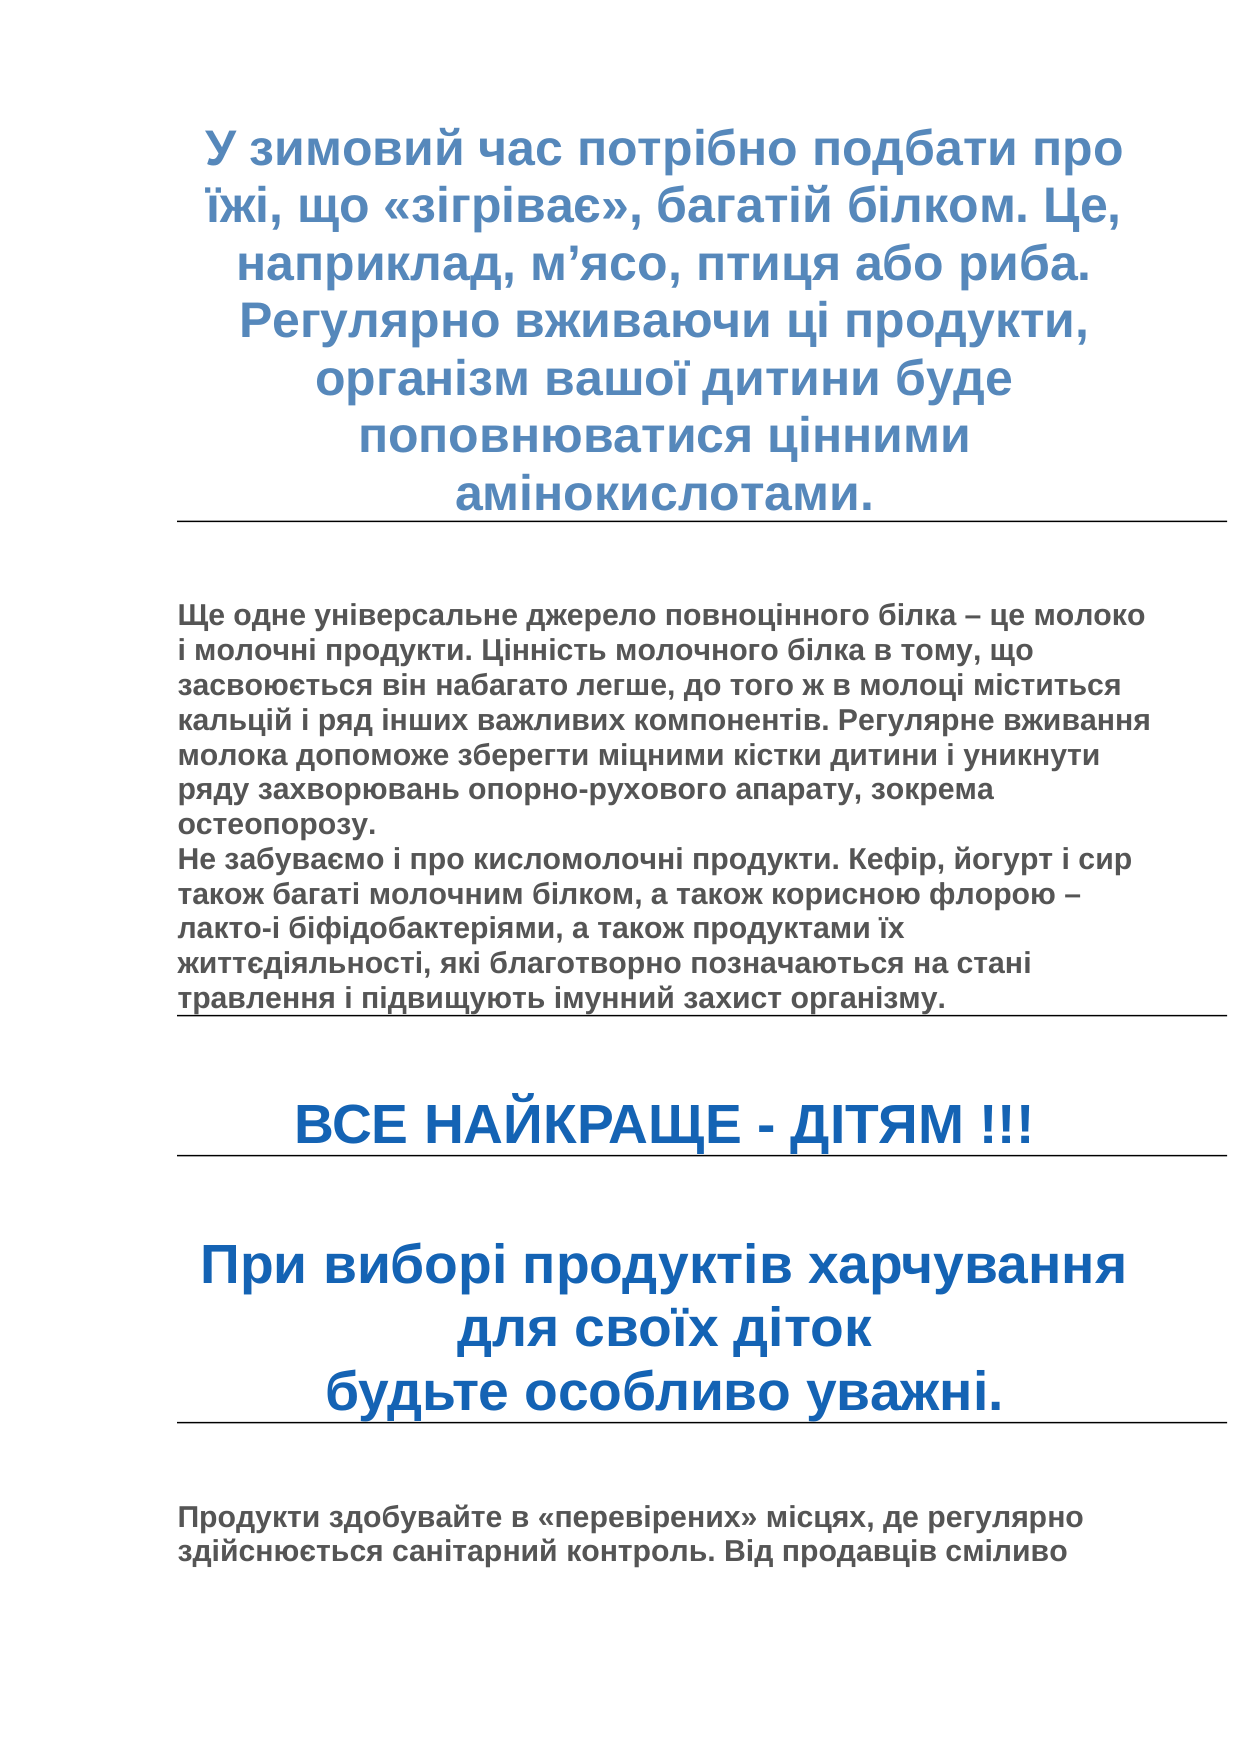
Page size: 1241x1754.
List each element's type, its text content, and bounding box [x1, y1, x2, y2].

text ВСЕ НАЙКРАЩЕ - ДІТЯМ !!! [177, 1091, 1152, 1154]
text У зимовий час потрібно подбати про їжі, що «зігріває», багатій білком. Це, наприклад, м’ясо, птиця або риба. Регулярно вживаючи ці продукти, організм вашої дитини буде поповнюватися цінними амінокислотами. [177, 118, 1152, 520]
text Ще одне універсальне джерело повноцінного білка – це молоко і молочні продукти. Цінність молочного білка в тому, що засвоюється він набагато легше, до того ж в молоці міститься кальцій і ряд інших важливих компонентів. Регулярне вживання молока допоможе зберегти міцними кістки дитини і уникнути ряду захворювань опорно-рухового апарату, зокрема остеопорозу. [177, 597, 1152, 841]
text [177, 1498, 1152, 1568]
text При виборі продуктів харчування для своїх діток будьте особливо уважні. [177, 1232, 1152, 1421]
text Не забуваємо і про кисломолочні продукти. Кефір, йогурт і сир також багаті молочним білком, а також корисною флорою – лакто-і біфідобактеріями, а також продуктами їх життєдіяльності, які благотворно позначаються на стані травлення і підвищують імунний захист організму. [177, 841, 1152, 1014]
